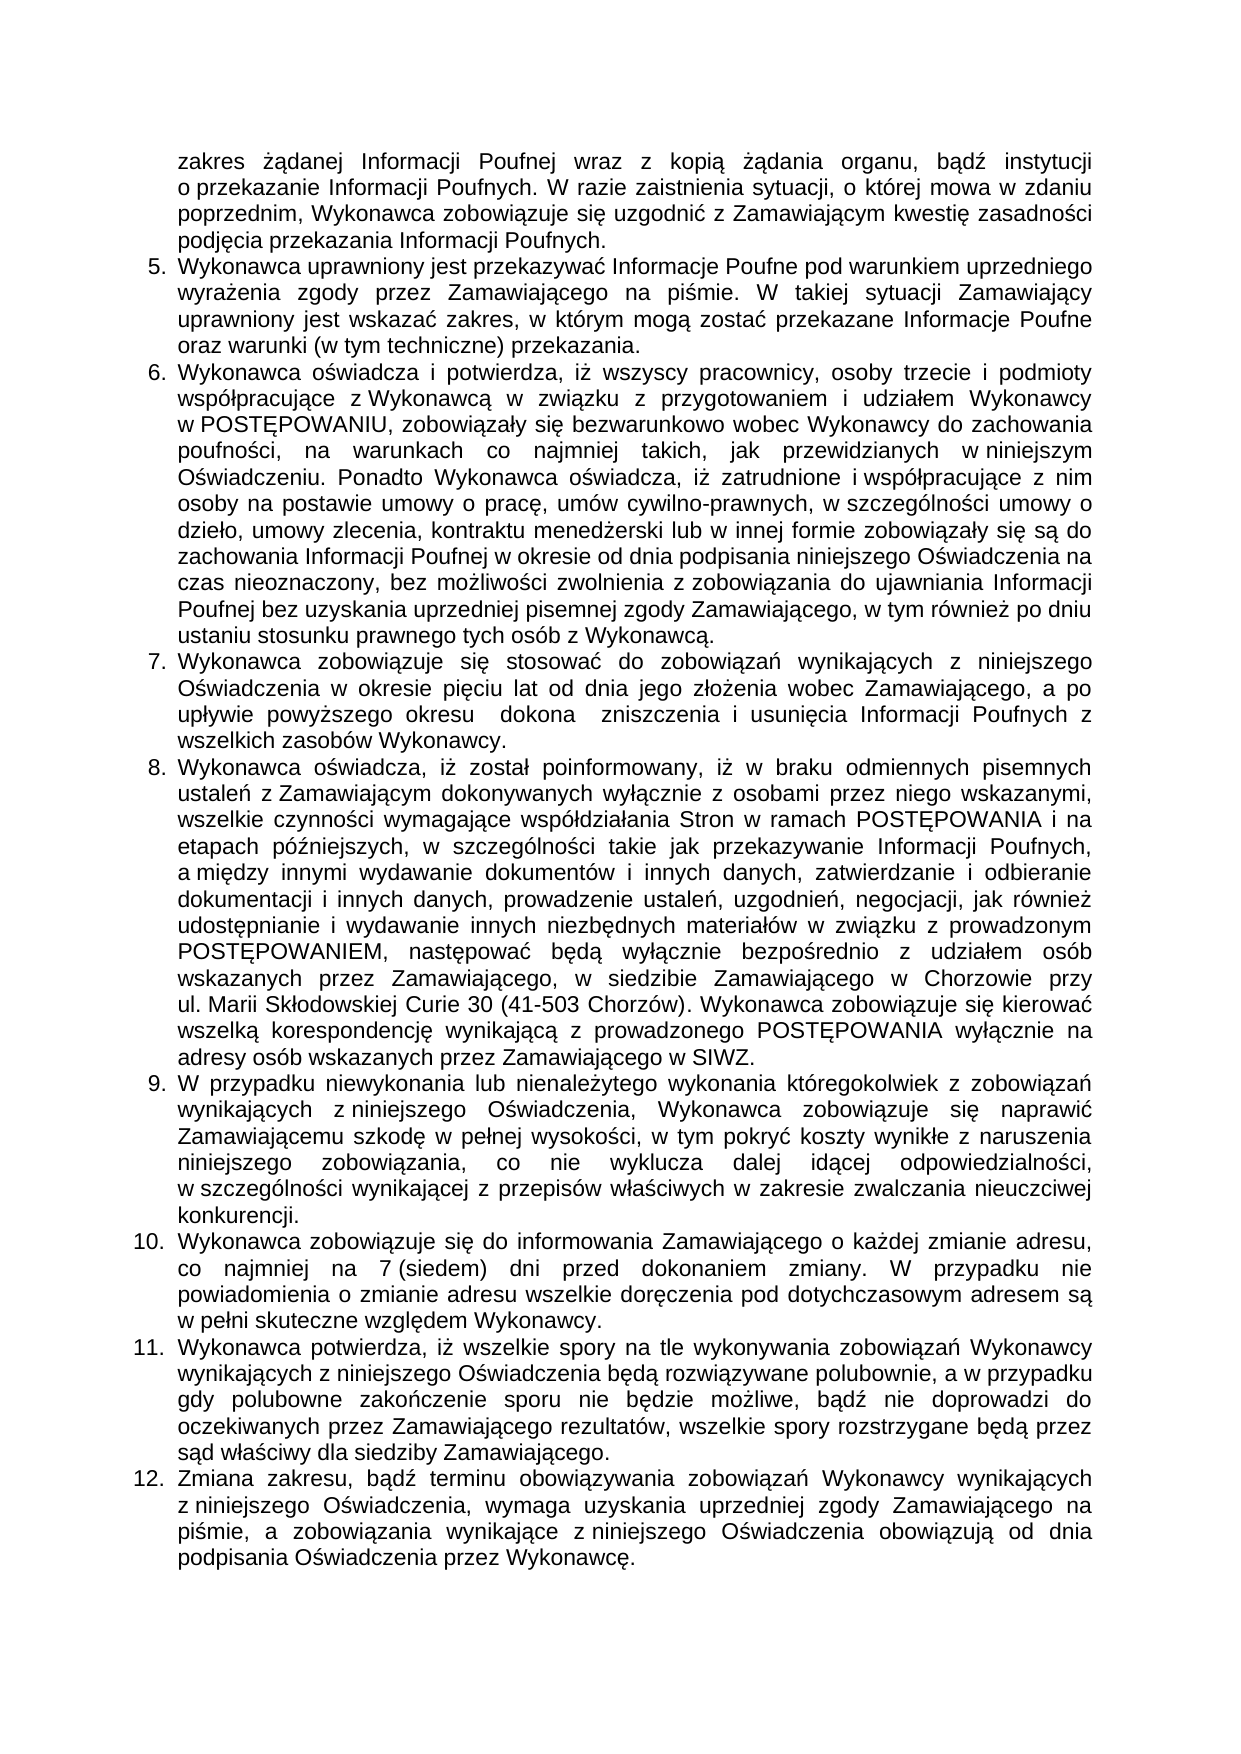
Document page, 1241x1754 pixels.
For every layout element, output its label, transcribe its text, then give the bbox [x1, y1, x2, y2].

list Wykonawca potwierdza, iż wszelkie spory na tle wykonywania zobowiązań Wykonawcy wynikających z niniejszego Oświadczenia będą rozwiązywane polubownie, a w przypadku gdy polubowne zakończenie sporu nie będzie możliwe, bądź nie doprowadzi do oczekiwanych przez Zamawiającego rezultatów, wszelkie spory rozstrzygane będą przez sąd właściwy dla siedziby Zamawiającego. [133, 1333, 1093, 1465]
list Zmiana zakresu, bądź terminu obowiązywania zobowiązań Wykonawcy wynikających z niniejszego Oświadczenia, wymaga uzyskania uprzedniej zgody Zamawiającego na piśmie, a zobowiązania wynikające z niniejszego Oświadczenia obowiązują od dnia podpisania Oświadczenia przez Wykonawcę. [133, 1465, 1093, 1571]
list Wykonawca zobowiązuje się stosować do zobowiązań wynikających z niniejszego Oświadczenia w okresie pięciu lat od dnia jego złożenia wobec Zamawiającego, a po upływie powyższego okresu dokona zniszczenia i usunięcia Informacji Poufnych z wszelkich zasobów Wykonawcy. [148, 648, 1093, 754]
list Wykonawca oświadcza, iż został poinformowany, iż w braku odmiennych pisemnych ustaleń z Zamawiającym dokonywanych wyłącznie z osobami przez niego wskazanymi, wszelkie czynności wymagające współdziałania Stron w ramach POSTĘPOWANIA i na etapach późniejszych, w szczególności takie jak przekazywanie Informacji Poufnych, a między innymi wydawanie dokumentów i innych danych, zatwierdzanie i odbieranie dokumentacji i innych danych, prowadzenie ustaleń, uzgodnień, negocjacji, jak również udostępnianie i wydawanie innych niezbędnych materiałów w związku z prowadzonym POSTĘPOWANIEM, następować będą wyłącznie bezpośrednio z udziałem osób wskazanych przez Zamawiającego, w siedzibie Zamawiającego w Chorzowie przy ul. Marii Skłodowskiej Curie 30 (41-503 Chorzów). Wykonawca zobowiązuje się kierować wszelką korespondencję wynikającą z prowadzonego POSTĘPOWANIA wyłącznie na adresy osób wskazanych przez Zamawiającego w SIWZ. [148, 754, 1093, 1070]
list Wykonawca uprawniony jest przekazywać Informacje Poufne pod warunkiem uprzedniego wyrażenia zgody przez Zamawiającego na piśmie. W takiej sytuacji Zamawiający uprawniony jest wskazać zakres, w którym mogą zostać przekazane Informacje Poufne oraz warunki (w tym techniczne) przekazania. [148, 253, 1093, 358]
list Wykonawca zobowiązuje się do informowania Zamawiającego o każdej zmianie adresu, co najmniej na 7 (siedem) dni przed dokonaniem zmiany. W przypadku nie powiadomienia o zmianie adresu wszelkie doręczenia pod dotychczasowym adresem są w pełni skuteczne względem Wykonawcy. [133, 1228, 1093, 1333]
list Wykonawca oświadcza i potwierdza, iż wszyscy pracownicy, osoby trzecie i podmioty współpracujące z Wykonawcą w związku z przygotowaniem i udziałem Wykonawcy w POSTĘPOWANIU, zobowiązały się bezwarunkowo wobec Wykonawcy do zachowania poufności, na warunkach co najmniej takich, jak przewidzianych w niniejszym Oświadczeniu. Ponadto Wykonawca oświadcza, iż zatrudnione i współpracujące z nim osoby na postawie umowy o pracę, umów cywilno-prawnych, w szczególności umowy o dzieło, umowy zlecenia, kontraktu menedżerski lub w innej formie zobowiązały się są do zachowania Informacji Poufnej w okresie od dnia podpisania niniejszego Oświadczenia na czas nieoznaczony, bez możliwości zwolnienia z zobowiązania do ujawniania Informacji Poufnej bez uzyskania uprzedniej pisemnej zgody Zamawiającego, w tym również po dniu ustaniu stosunku prawnego tych osób z Wykonawcą. [148, 358, 1093, 648]
list W przypadku niewykonania lub nienależytego wykonania któregokolwiek z zobowiązań wynikających z niniejszego Oświadczenia, Wykonawca zobowiązuje się naprawić Zamawiającemu szkodę w pełnej wysokości, w tym pokryć koszty wynikłe z naruszenia niniejszego zobowiązania, co nie wyklucza dalej idącej odpowiedzialności, w szczególności wynikającej z przepisów właściwych w zakresie zwalczania nieuczciwej konkurencji. [148, 1070, 1093, 1228]
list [148, 148, 1093, 253]
